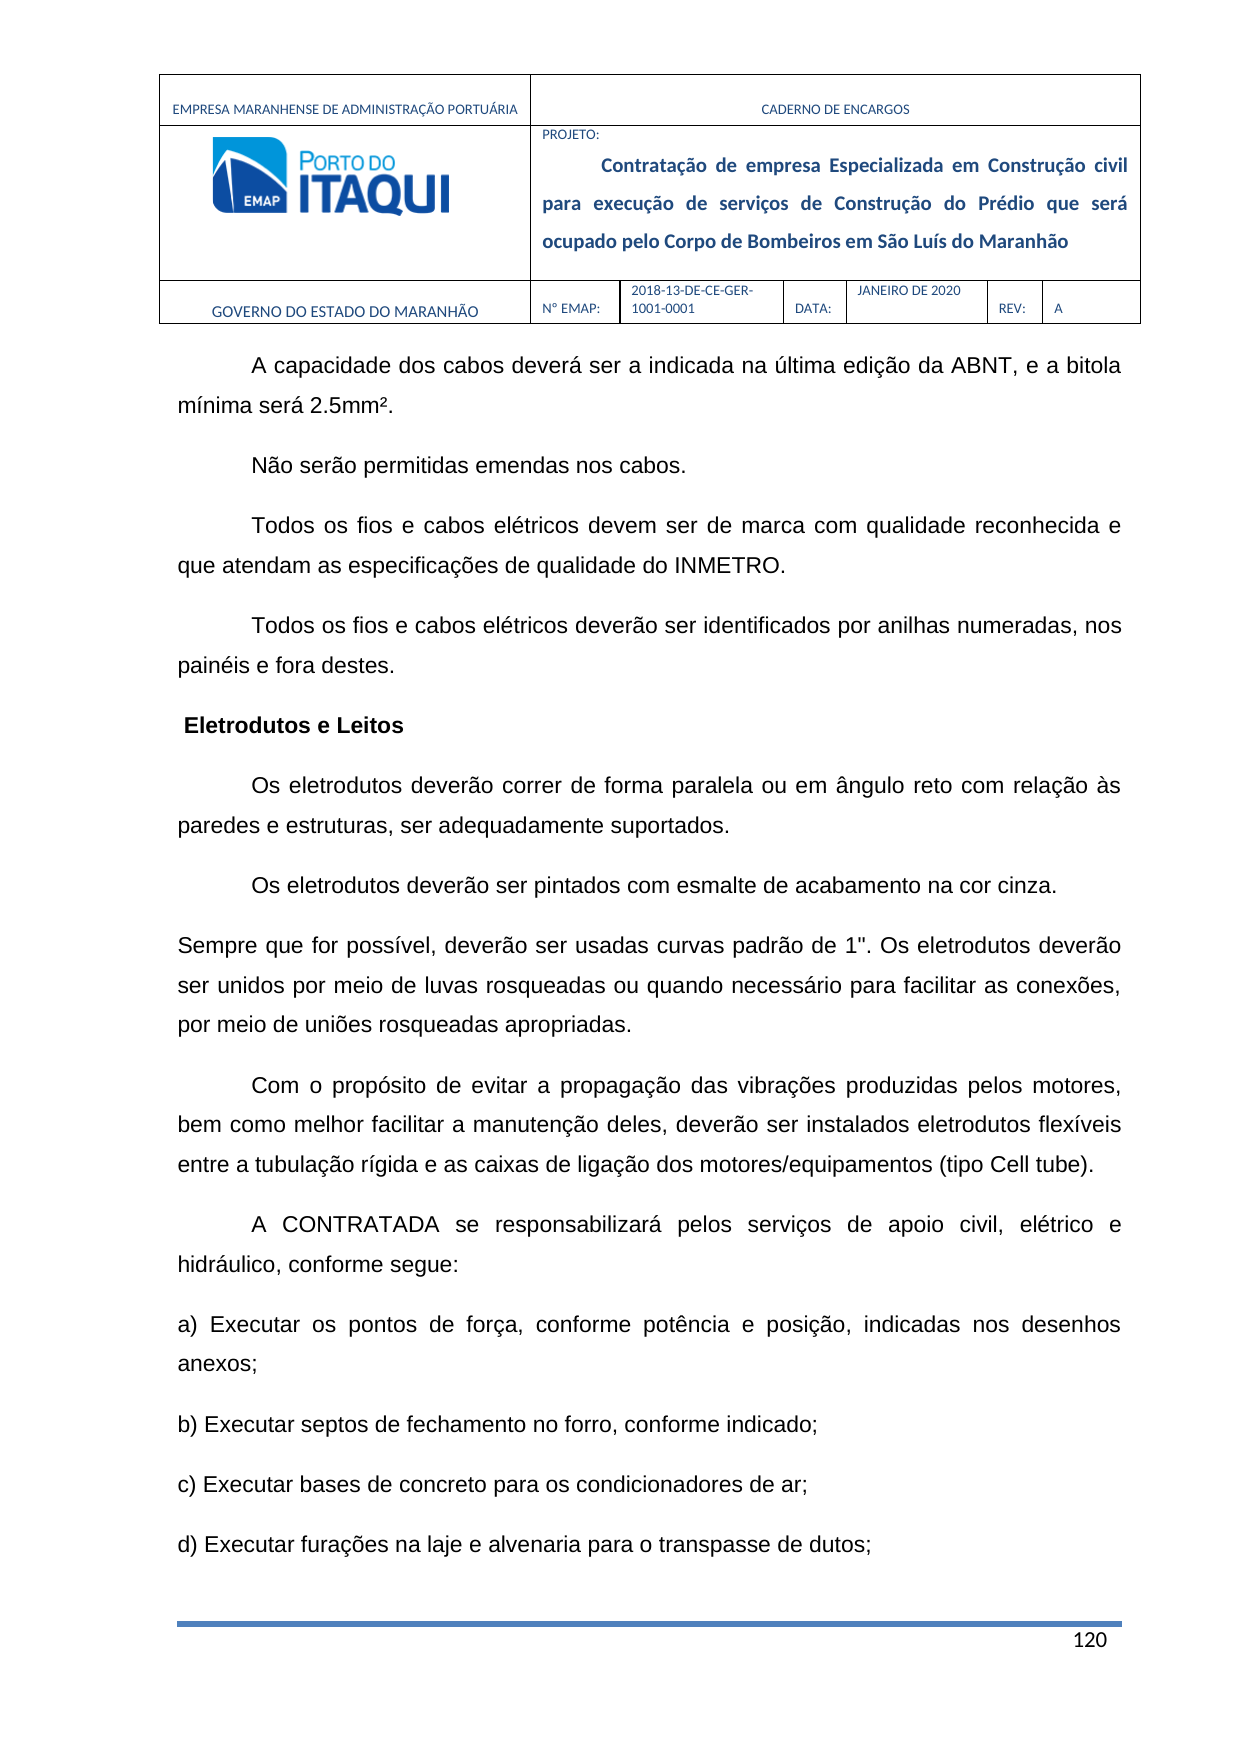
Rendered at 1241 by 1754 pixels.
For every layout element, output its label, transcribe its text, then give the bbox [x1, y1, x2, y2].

text Não serão permitidas emendas nos cabos. [177, 452, 1122, 478]
text Os eletrodutos deverão ser pintados com esmalte de acabamento na cor cinza. [177, 872, 1122, 898]
text b) Executar septos de fechamento no forro, conforme indicado; [177, 1411, 1122, 1437]
text Sempre que for possível, deverão ser usadas curvas padrão de 1". Os eletrodutos deverão ser unidos por meio de luvas rosqueadas ou quando necessário para facilitar as conexões, por meio de uniões rosqueadas apropriadas. [177, 932, 1122, 1038]
picture [212, 137, 449, 216]
text A CONTRATADA se responsabilizará pelos serviços de apoio civil, elétrico e hidráulico, conforme segue: [177, 1211, 1122, 1277]
text d) Executar furações na laje e alvenaria para o transpasse de dutos; [177, 1531, 1122, 1558]
text Todos os fios e cabos elétricos deverão ser identificados por anilhas numeradas, nos painéis e fora destes. [177, 612, 1122, 678]
text Eletrodutos e Leitos [177, 712, 1122, 738]
text A capacidade dos cabos deverá ser a indicada na última edição da ABNT, e a bitola mínima será 2.5mm². [177, 352, 1122, 418]
text a) Executar os pontos de força, conforme potência e posição, indicadas nos desenhos anexos; [177, 1311, 1122, 1377]
text c) Executar bases de concreto para os condicionadores de ar; [177, 1471, 1122, 1497]
text Todos os fios e cabos elétricos devem ser de marca com qualidade reconhecida e que atendam as especificações de qualidade do INMETRO. [177, 512, 1122, 578]
text Com o propósito de evitar a propagação das vibrações produzidas pelos motores, bem como melhor facilitar a manutenção deles, deverão ser instalados eletrodutos flexíveis entre a tubulação rígida e as caixas de ligação dos motores/equipamentos (tipo Cell tube). [177, 1072, 1122, 1177]
text Os eletrodutos deverão correr de forma paralela ou em ângulo reto com relação às paredes e estruturas, ser adequadamente suportados. [177, 772, 1122, 838]
